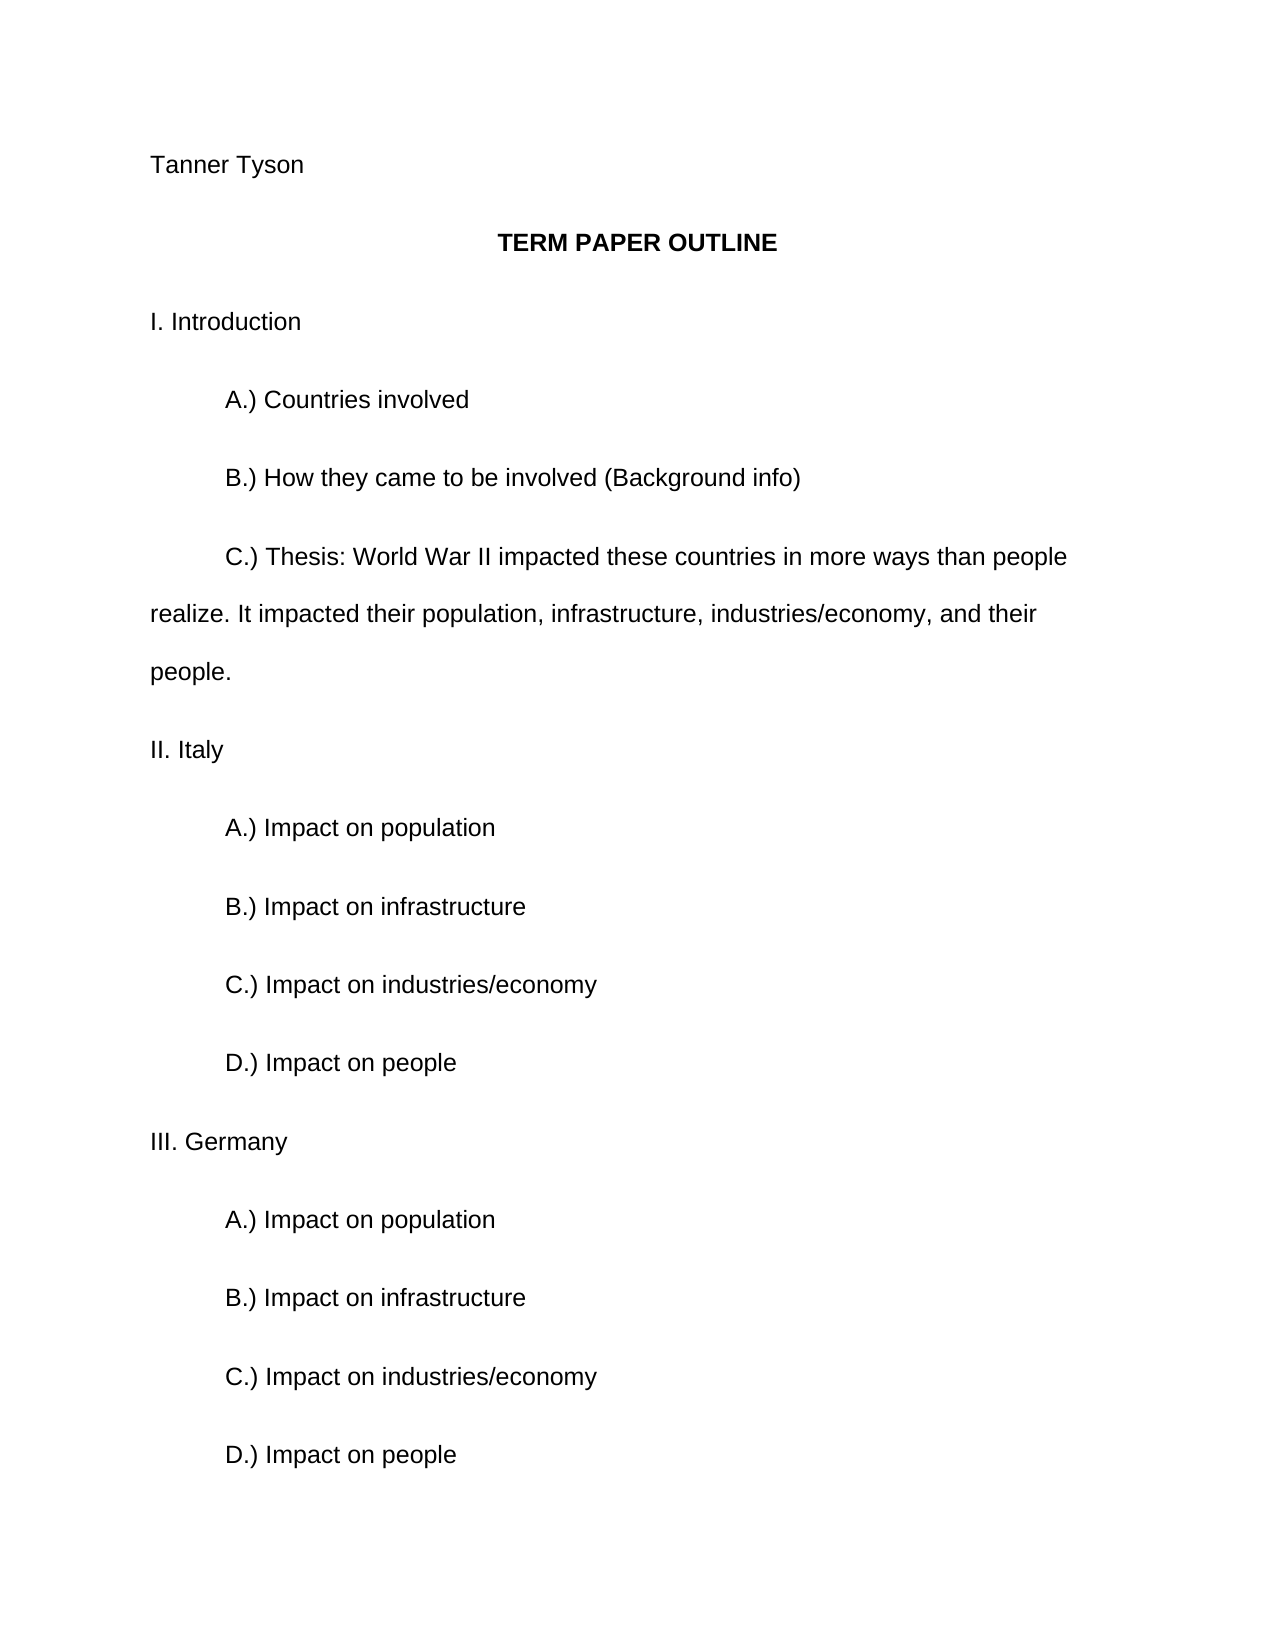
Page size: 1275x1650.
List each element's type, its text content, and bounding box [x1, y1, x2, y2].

text TERM PAPER OUTLINE [150, 228, 1125, 257]
text A.) Impact on population [150, 1205, 1125, 1234]
text Tanner Tyson [150, 150, 1125, 179]
text A.) Countries involved [150, 385, 1125, 414]
text A.) Impact on population [150, 813, 1125, 842]
text B.) Impact on infrastructure [150, 892, 1125, 920]
text D.) Impact on people [150, 1440, 1125, 1469]
text III. Germany [150, 1127, 1125, 1155]
text B.) How they came to be involved (Background info) [150, 463, 1125, 492]
text I. Introduction [150, 307, 1125, 335]
text C.) Thesis: World War II impacted these countries in more ways than people realize. It impacted their population, infrastructure, industries/economy, and their people. [150, 542, 1125, 685]
text B.) Impact on infrastructure [150, 1283, 1125, 1312]
text C.) Impact on industries/economy [150, 970, 1125, 999]
text II. Italy [150, 735, 1125, 764]
text C.) Impact on industries/economy [150, 1362, 1125, 1390]
text D.) Impact on people [150, 1048, 1125, 1077]
